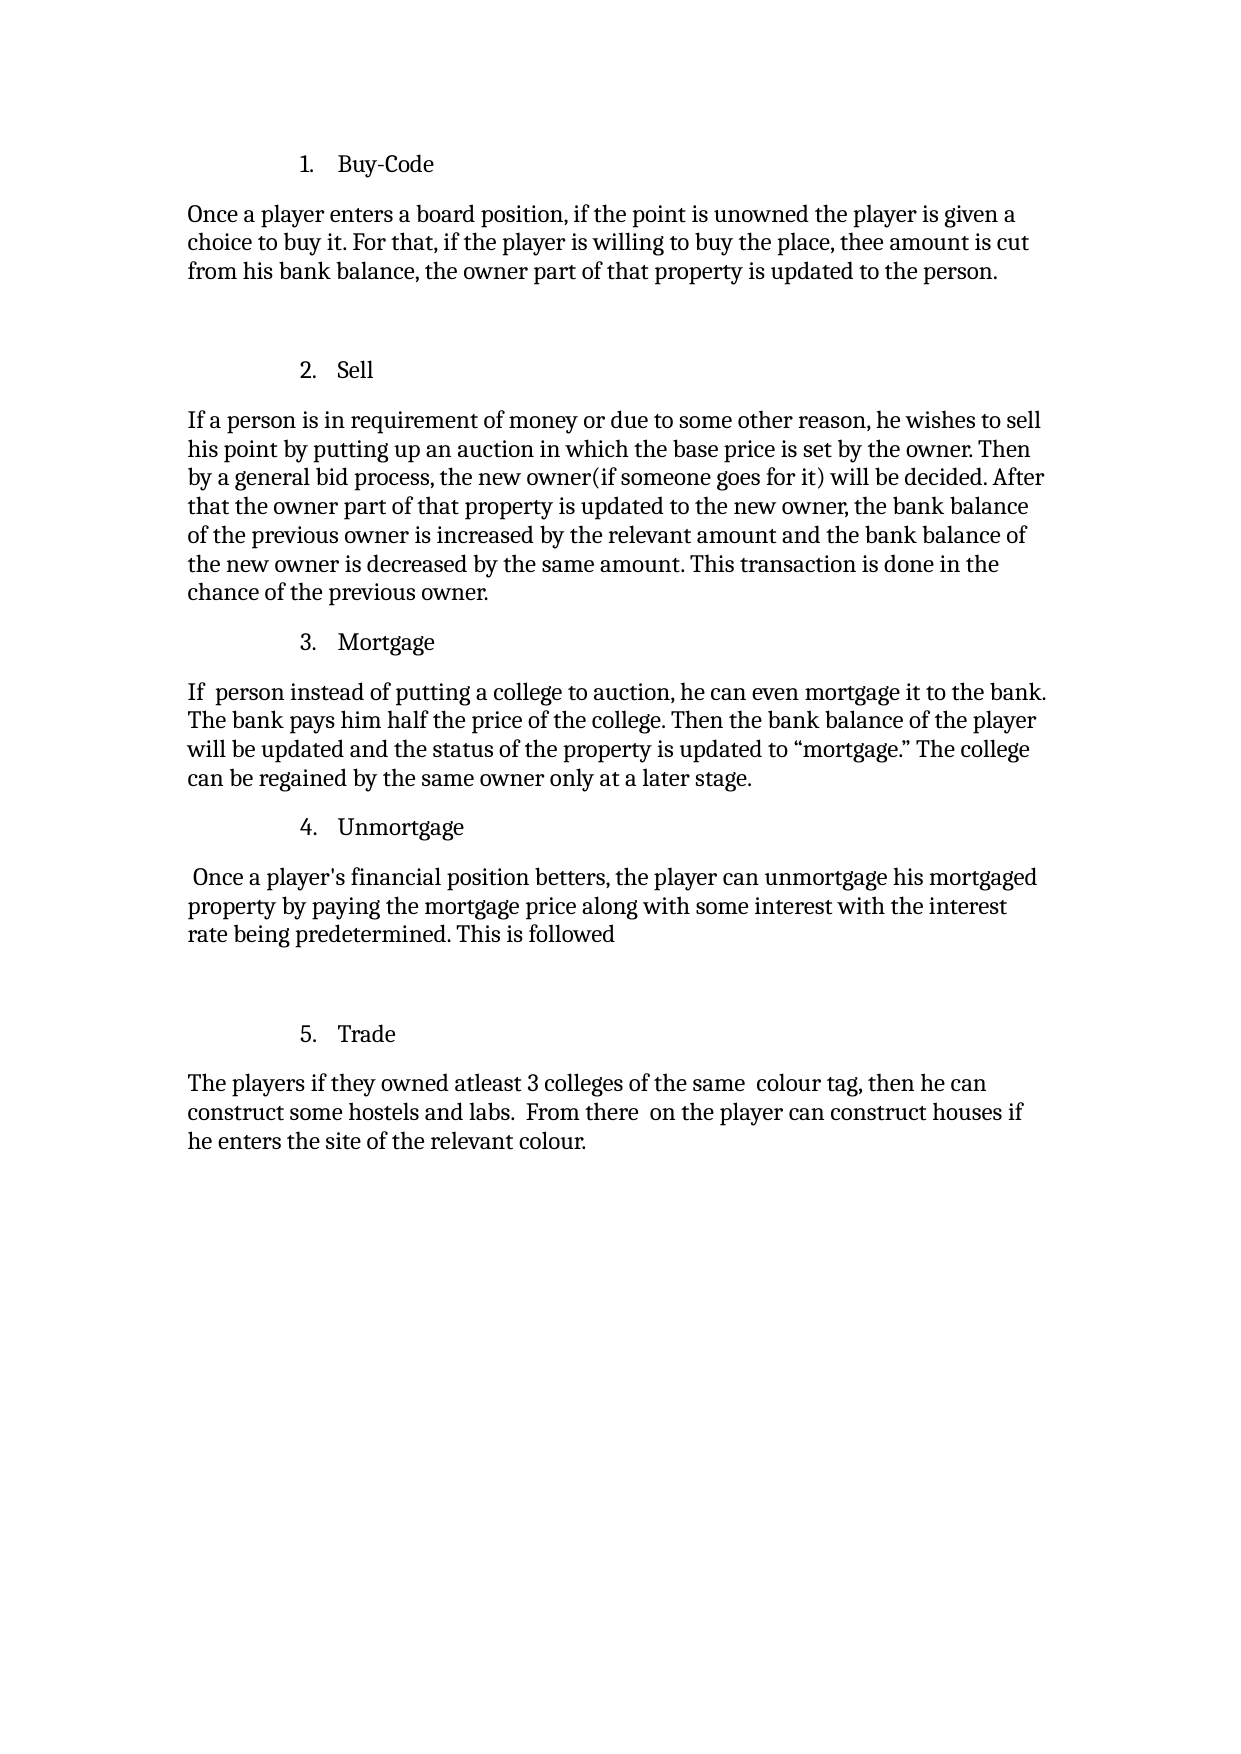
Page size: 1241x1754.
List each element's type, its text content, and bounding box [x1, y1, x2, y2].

list Mortgage [300, 628, 1053, 657]
text The players if they owned atleast 3 colleges of the same colour tag, then he can construct some hostels and labs. From there on the player can construct houses if he enters the site of the relevant colour. [187, 1069, 1053, 1155]
text If person instead of putting a college to auction, he can even mortgage it to the bank. The bank pays him half the price of the college. Then the bank balance of the player will be updated and the status of the property is updated to “mortgage.” The college can be regained by the same owner only at a later stage. [187, 677, 1053, 792]
list Trade [300, 1019, 1053, 1048]
list Buy-Code [300, 150, 1053, 179]
text If a person is in requirement of money or due to some other reason, he wishes to sell his point by putting up an auction in which the base price is set by the owner. Then by a general bid process, the new owner(if someone goes for it) will be decided. After that the owner part of that property is updated to the new owner, the bank balance of the previous owner is increased by the relevant amount and the bank balance of the new owner is decreased by the same amount. This transaction is done in the chance of the previous owner. [187, 406, 1053, 607]
list Sell [300, 356, 1053, 385]
text Once a player's financial position betters, the player can unmortgage his mortgaged property by paying the mortgage price along with some interest with the interest rate being predetermined. This is followed [187, 863, 1053, 949]
list Unmortgage [300, 813, 1053, 842]
text Once a player enters a board position, if the point is unowned the player is given a choice to buy it. For that, if the player is willing to buy the place, thee amount is cut from his bank balance, the owner part of that property is updated to the person. [187, 199, 1053, 286]
